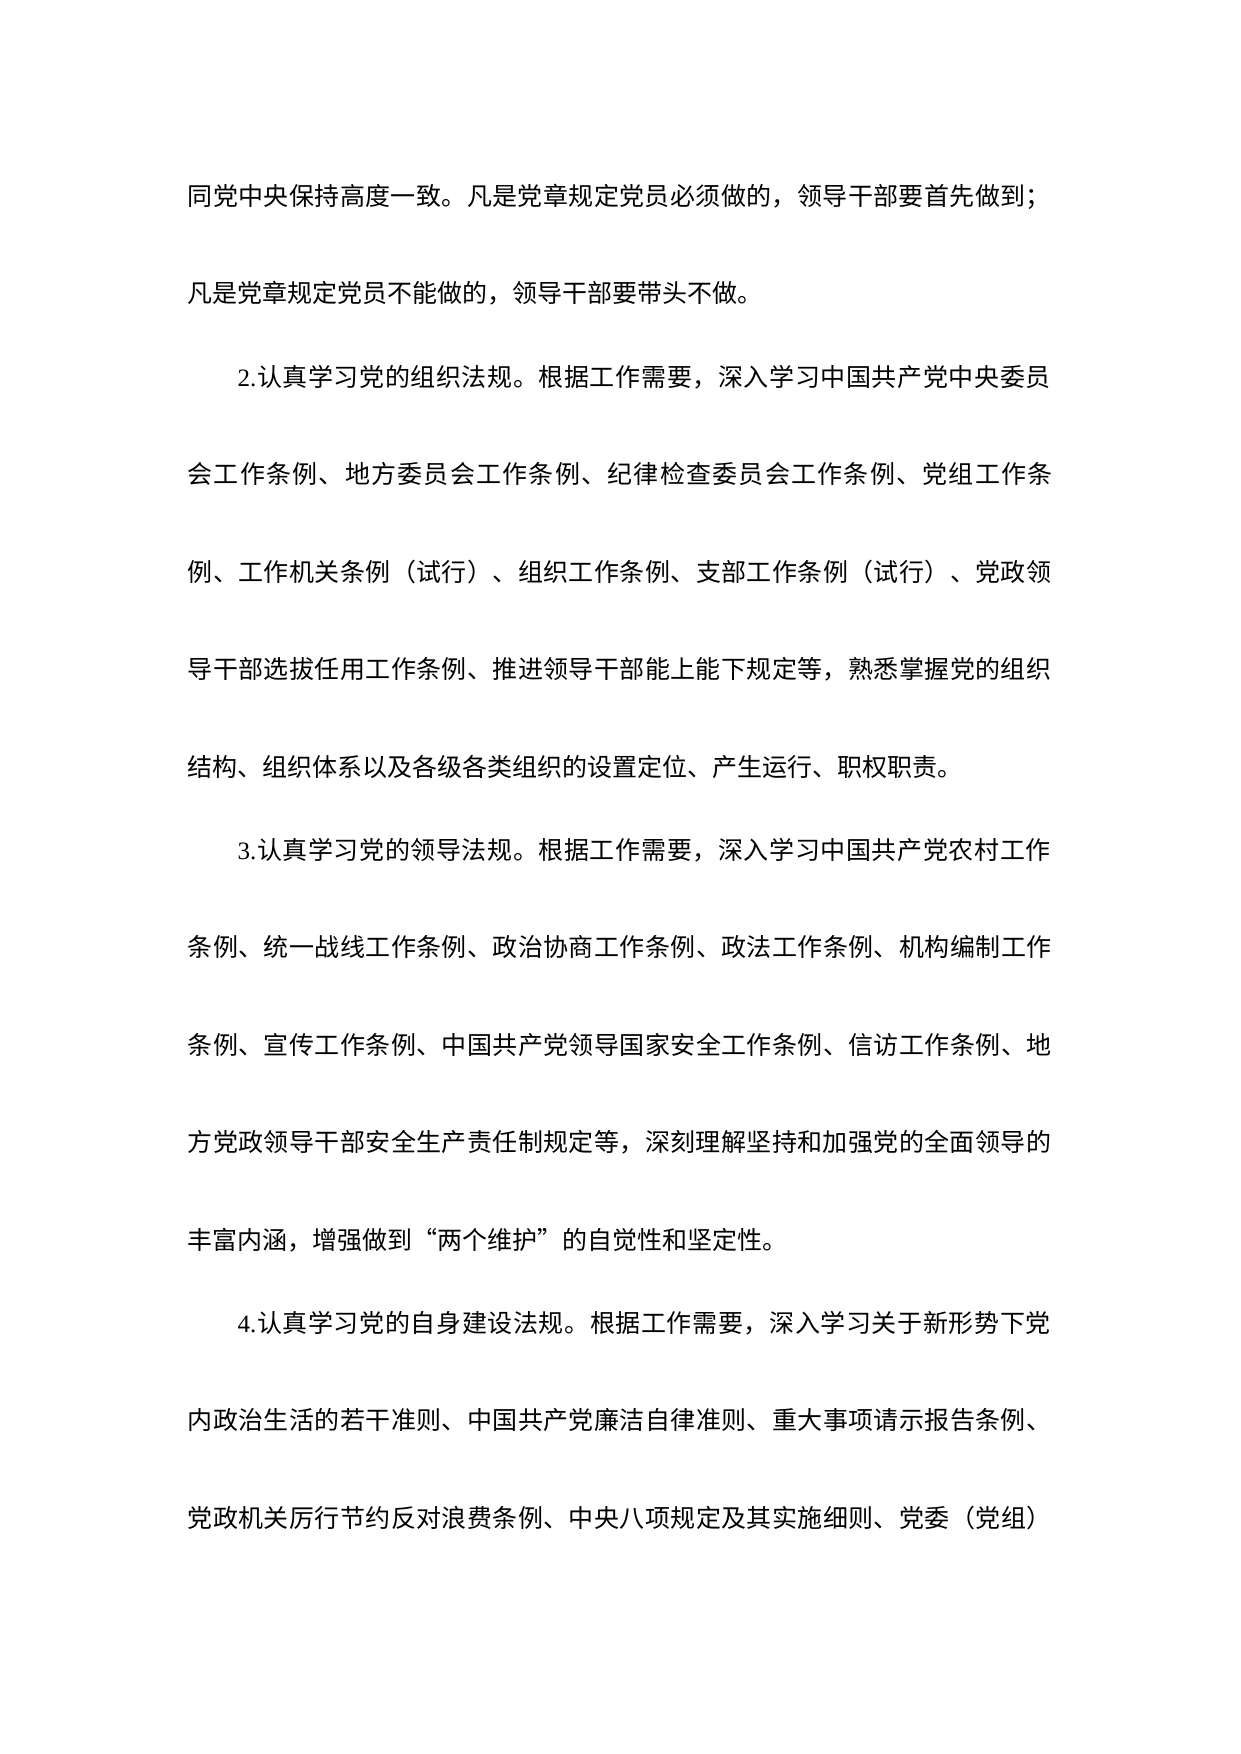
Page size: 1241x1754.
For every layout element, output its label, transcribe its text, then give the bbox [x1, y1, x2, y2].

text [187, 1289, 1053, 1549]
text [187, 162, 1053, 324]
text 3.认真学习党的领导法规。根据工作需要，深入学习中国共产党农村工作条例、统一战线工作条例、政治协商工作条例、政法工作条例、机构编制工作条例、宣传工作条例、中国共产党领导国家安全工作条例、信访工作条例、地方党政领导干部安全生产责任制规定等，深刻理解坚持和加强党的全面领导的丰富内涵，增强做到“两个维护”的自觉性和坚定性。 [187, 816, 1053, 1271]
text 2.认真学习党的组织法规。根据工作需要，深入学习中国共产党中央委员会工作条例、地方委员会工作条例、纪律检查委员会工作条例、党组工作条例、工作机关条例（试行）、组织工作条例、支部工作条例（试行）、党政领导干部选拔任用工作条例、推进领导干部能上能下规定等，熟悉掌握党的组织结构、组织体系以及各级各类组织的设置定位、产生运行、职权职责。 [187, 343, 1053, 798]
